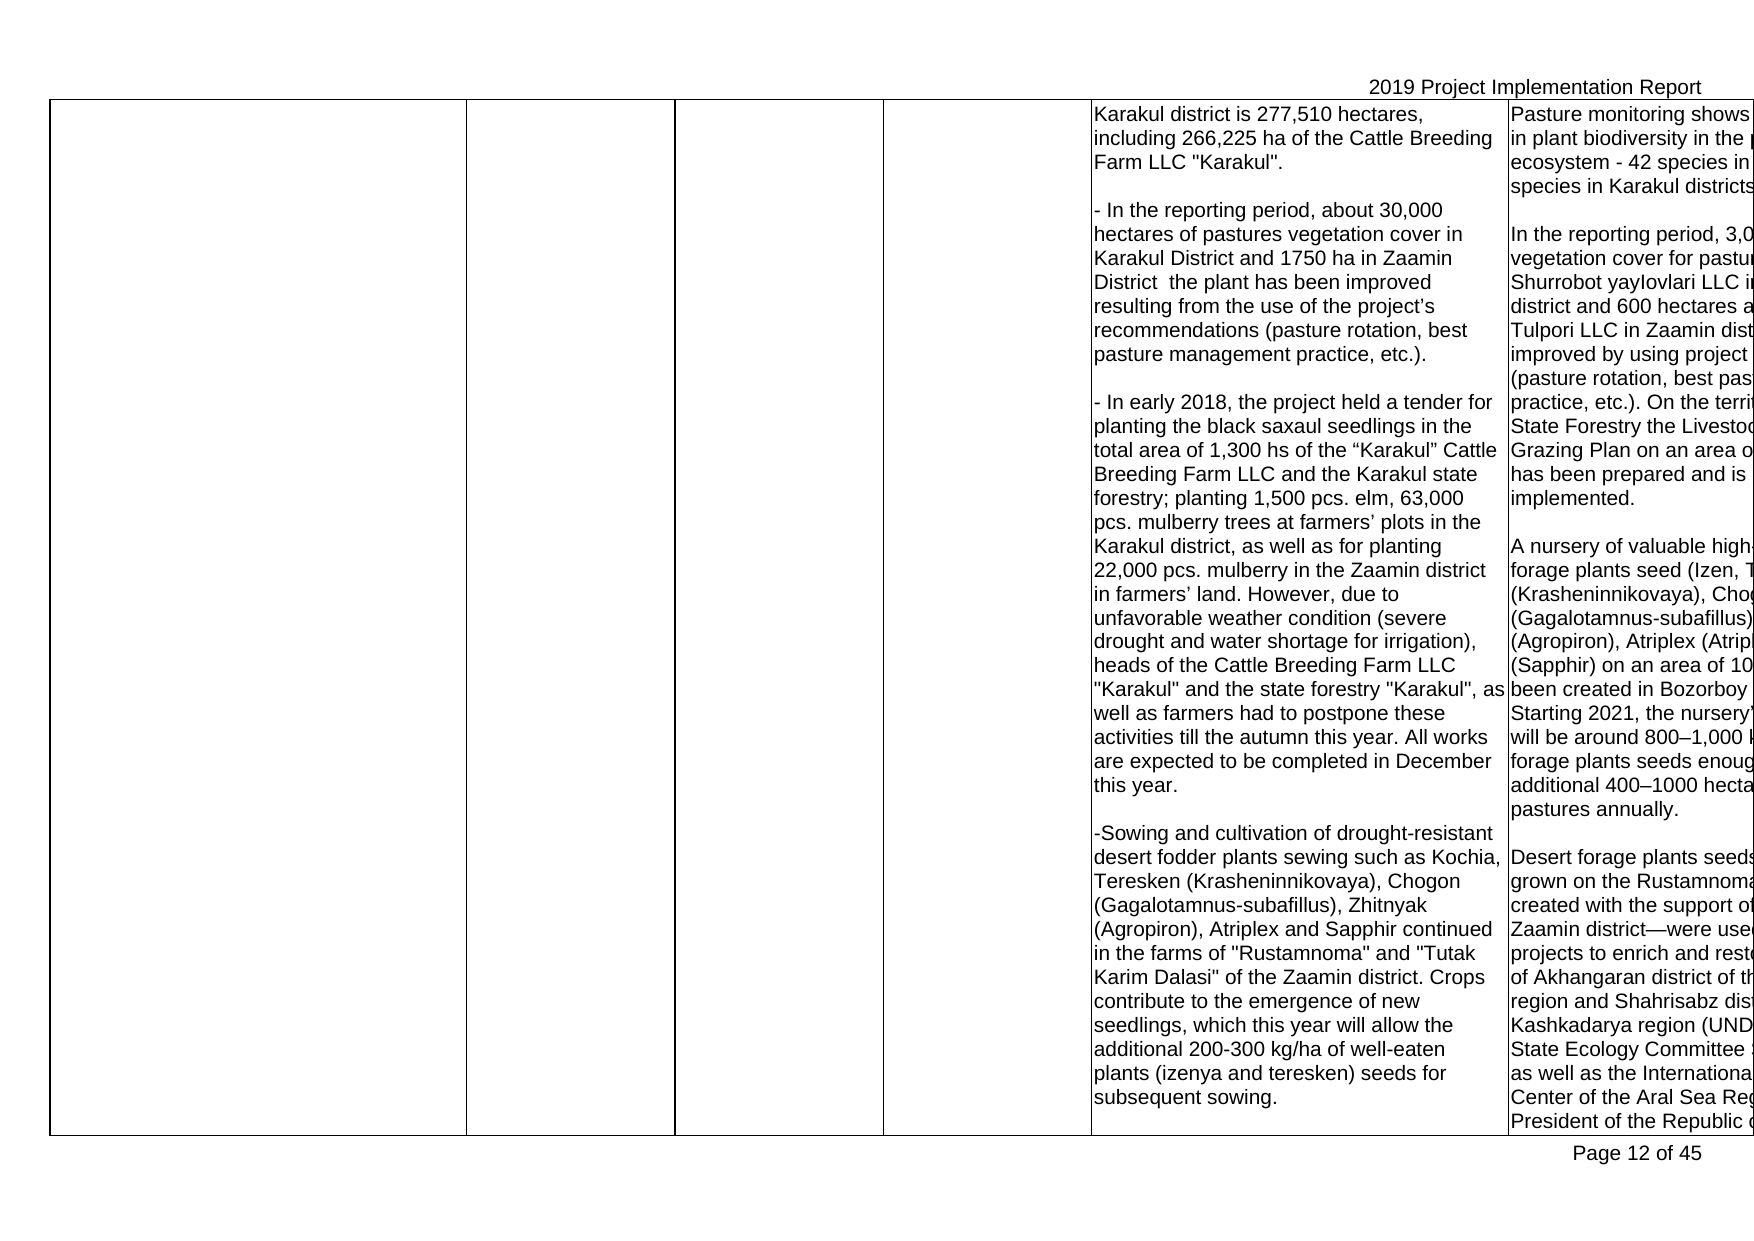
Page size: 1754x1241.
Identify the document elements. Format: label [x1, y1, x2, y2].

table_cell [676, 100, 883, 1134]
table_cell [1092, 100, 1508, 1134]
table_cell [884, 100, 1091, 1134]
table_cell [467, 100, 674, 1134]
table_cell [1509, 100, 1753, 1134]
table_cell [51, 100, 466, 1134]
